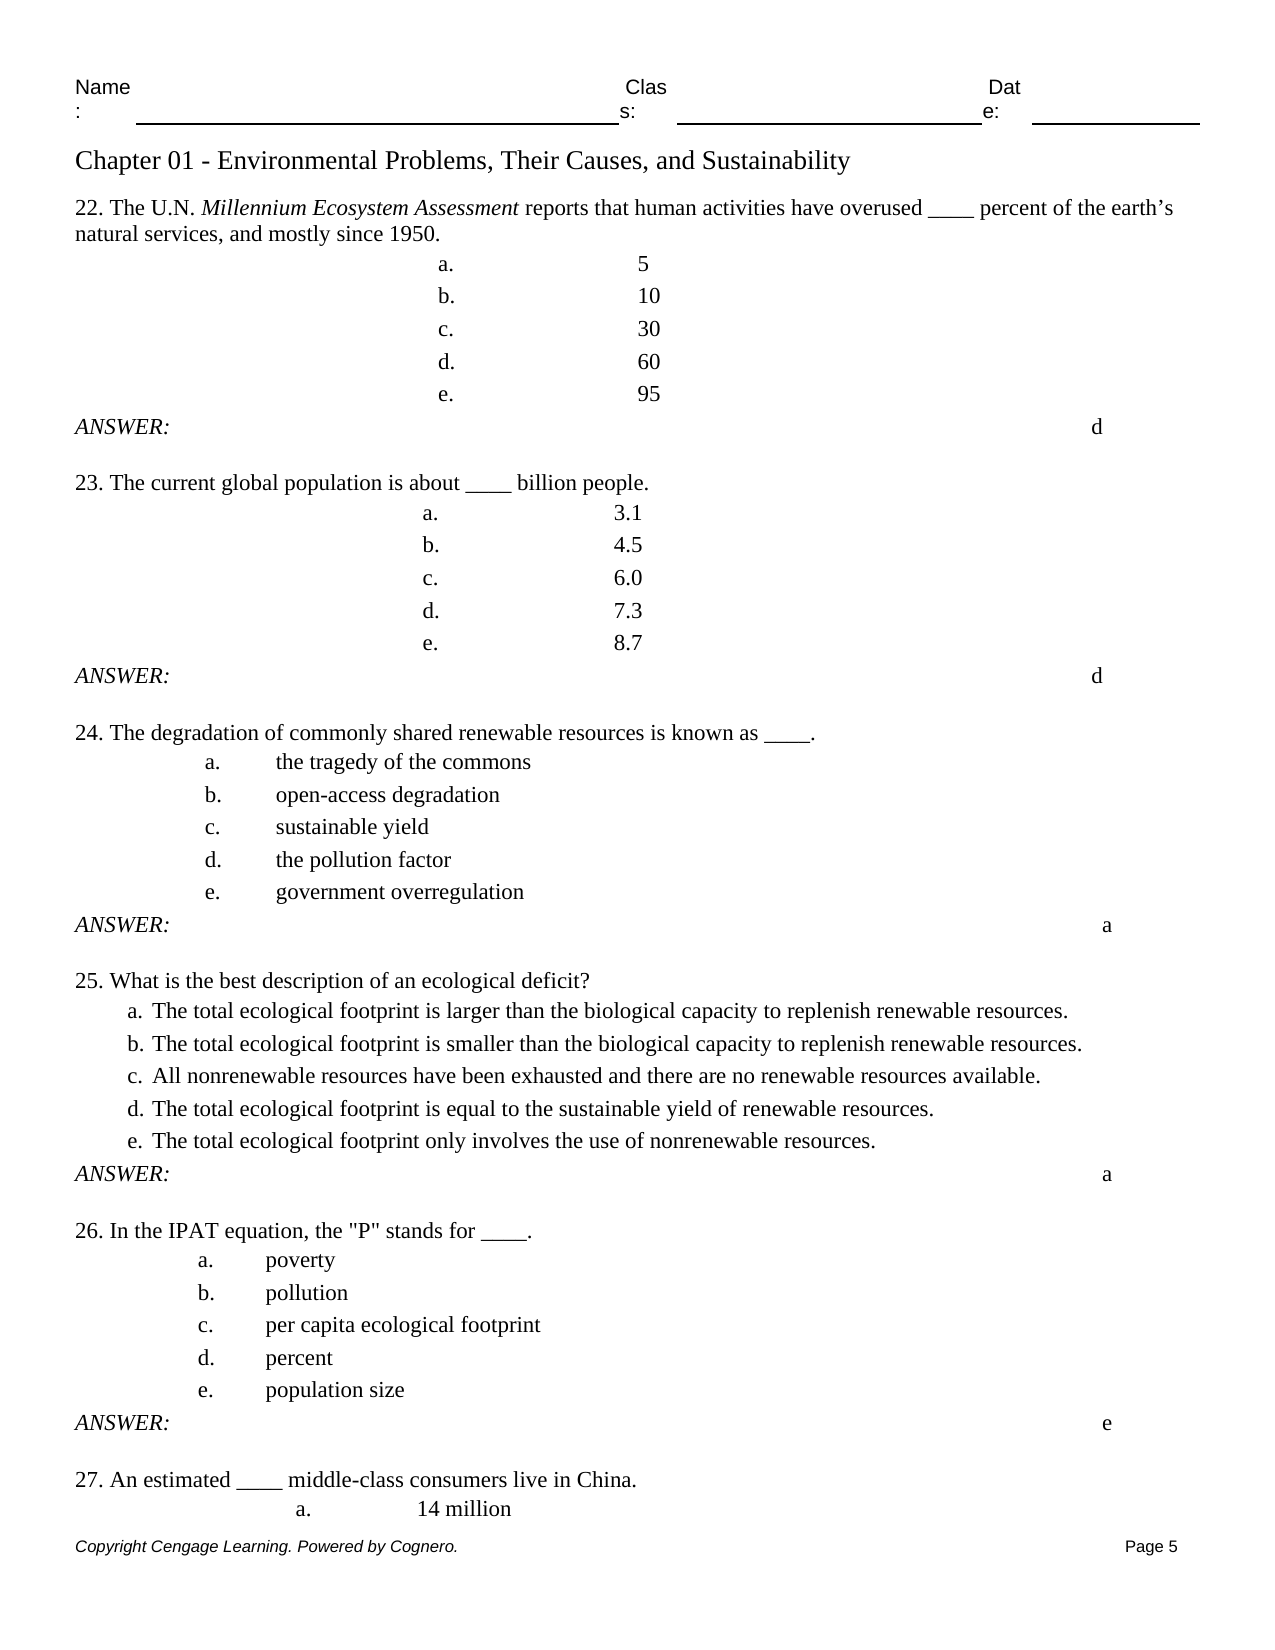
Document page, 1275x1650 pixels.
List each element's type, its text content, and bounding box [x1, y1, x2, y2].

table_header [75, 1466, 1200, 1525]
table_header 24. The degradation of commonly shared renewable resources is known as ____. [75, 719, 1200, 941]
table_header 23. The current global population is about ____ billion people. [75, 470, 1200, 692]
table_header 26. In the IPAT equation, the "P" stands for ____. [75, 1217, 1200, 1439]
table_header 25. What is the best description of an ecological deficit? [75, 968, 1200, 1190]
table_header 22. The U.N. Millennium Ecosystem Assessment reports that human activities have overused ____ percent of the earth’s natural services, and mostly since 1950. [75, 194, 1200, 442]
